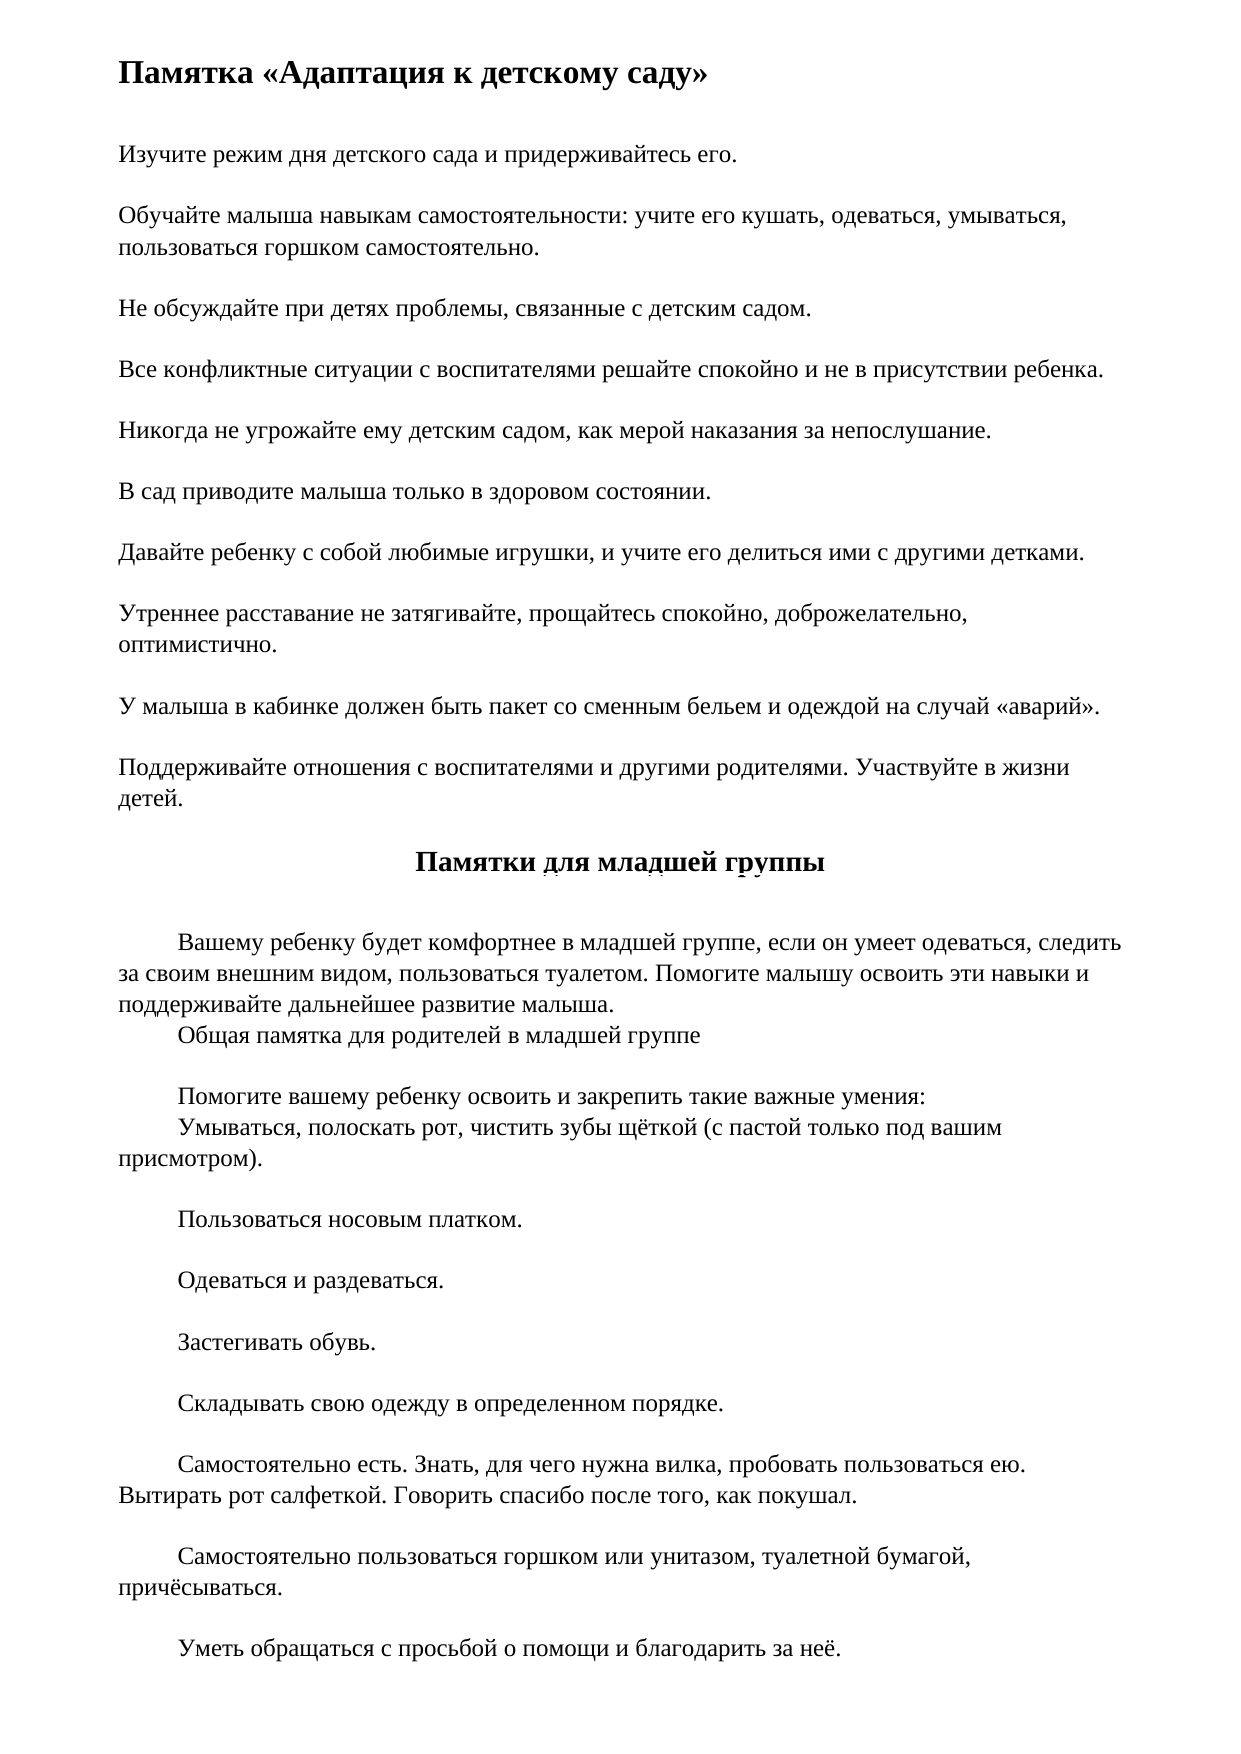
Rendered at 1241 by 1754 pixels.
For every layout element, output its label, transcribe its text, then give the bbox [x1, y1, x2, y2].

text Общая памятка для родителей в младшей группе [118, 1020, 1122, 1079]
text Самостоятельно пользоваться горшком или унитазом, туалетной бумагой, причёсываться. [118, 1541, 1122, 1631]
text Одеваться и раздеваться. [118, 1265, 1122, 1324]
text Обучайте малыша навыкам самостоятельности: учите его кушать, одеваться, умываться, пользоваться горшком самостоятельно. [118, 201, 1122, 291]
text В сад приводите малыша только в здоровом состоянии. [118, 476, 1122, 535]
text Памятка «Адаптация к детскому саду» [118, 52, 1122, 121]
text Утреннее расставание не затягивайте, прощайтесь спокойно, доброжелательно, оптимистично. [118, 598, 1122, 688]
text Никогда не угрожайте ему детским садом, как мерой наказания за непослушание. [118, 415, 1122, 474]
text Изучите режим дня детского сада и придерживайтесь его. [118, 139, 1122, 198]
text Уметь обращаться с просьбой о помощи и благодарить за неё. [118, 1633, 1122, 1662]
text Застегивать обувь. [118, 1327, 1122, 1386]
text У малыша в кабинке должен быть пакет со сменным бельем и одеждой на случай «аварий». [118, 691, 1122, 750]
text Давайте ребенку с собой любимые игрушки, и учите его делиться ими с другими детками. [118, 537, 1122, 596]
text Помогите вашему ребенку освоить и закрепить такие важные умения: [118, 1081, 1122, 1110]
text Не обсуждайте при детях проблемы, связанные с детским садом. [118, 293, 1122, 352]
text Вашему ребенку будет комфортнее в младшей группе, если он умеет одеваться, следить за своим внешним видом, пользоваться туалетом. Помогите малышу освоить эти навыки и поддерживайте дальнейшее развитие малыша. [118, 927, 1122, 1018]
text Все конфликтные ситуации с воспитателями решайте спокойно и не в присутствии ребенка. [118, 354, 1122, 413]
text Пользоваться носовым платком. [118, 1204, 1122, 1263]
text Поддерживайте отношения с воспитателями и другими родителями. Участвуйте в жизни детей. [118, 752, 1122, 812]
text Памятки для младшей группы [118, 844, 1122, 908]
text Умываться, полоскать рот, чистить зубы щёткой (с пастой только под вашим присмотром). [118, 1112, 1122, 1202]
text Самостоятельно есть. Знать, для чего нужна вилка, пробовать пользоваться ею. Вытирать рот салфеткой. Говорить спасибо после того, как покушал. [118, 1449, 1122, 1539]
text Складывать свою одежду в определенном порядке. [118, 1388, 1122, 1447]
